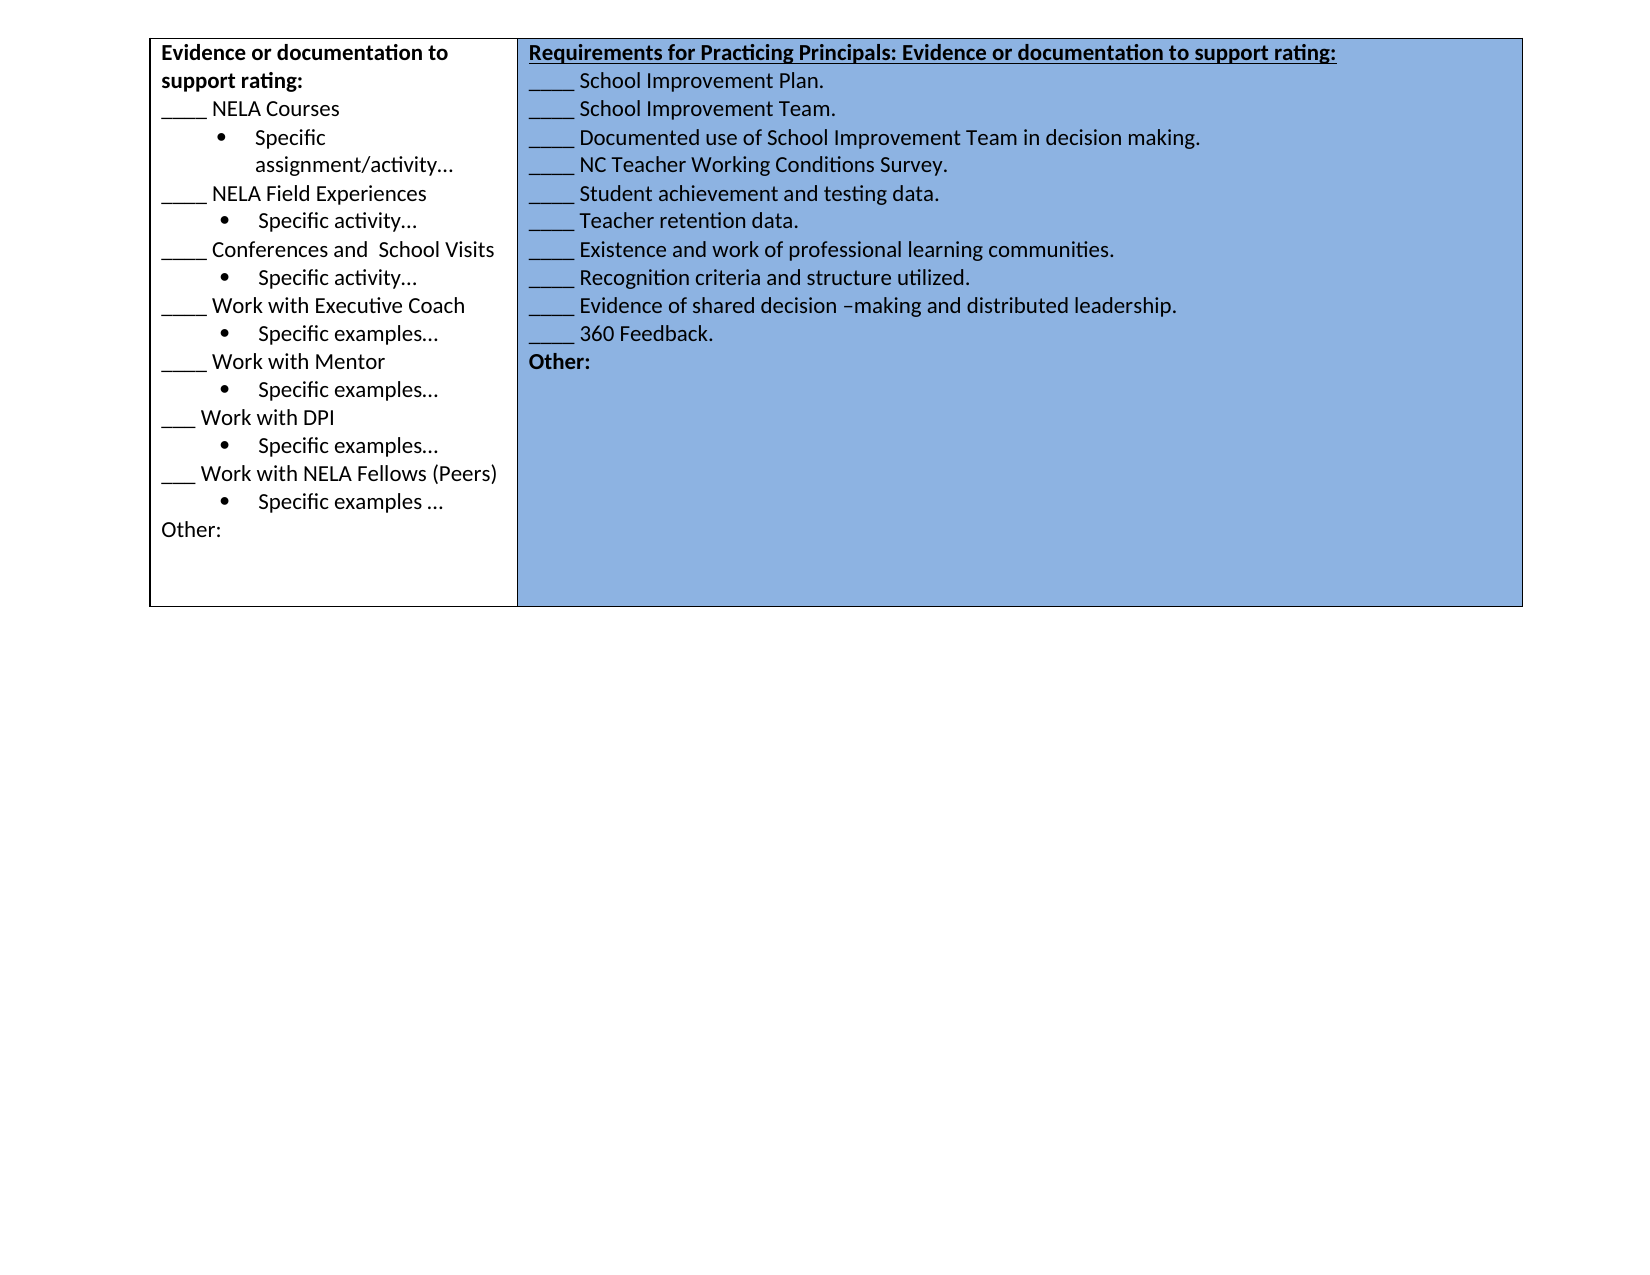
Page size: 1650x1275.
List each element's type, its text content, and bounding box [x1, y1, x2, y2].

table_cell Requirements for Practicing Principals: Evidence or documentation to support rating: ____ School Improvement Plan. ____ School Improvement Team. ____ Documented use of School Improvement Team in decision making. ____ NC Teacher Working Conditions Survey. ____ Student achievement and testing data. ____ Teacher retention data. ____ Existence and work of professional learning communities. ____ Recognition criteria and structure utilized. ____ Evidence of shared decision –making and distributed leadership. ____ 360 Feedback. Other: [518, 39, 1522, 606]
table_cell Evidence or documentation to support rating: ____ NELA Courses Specific assignment/activity… ____ NELA Field Experiences Specific activity… ____ Conferences and School Visits Specific activity… ____ Work with Executive Coach Specific examples… ____ Work with Mentor Specific examples… ___ Work with DPI Specific examples… ___ Work with NELA Fellows (Peers) Specific examples … Other: [151, 39, 517, 606]
